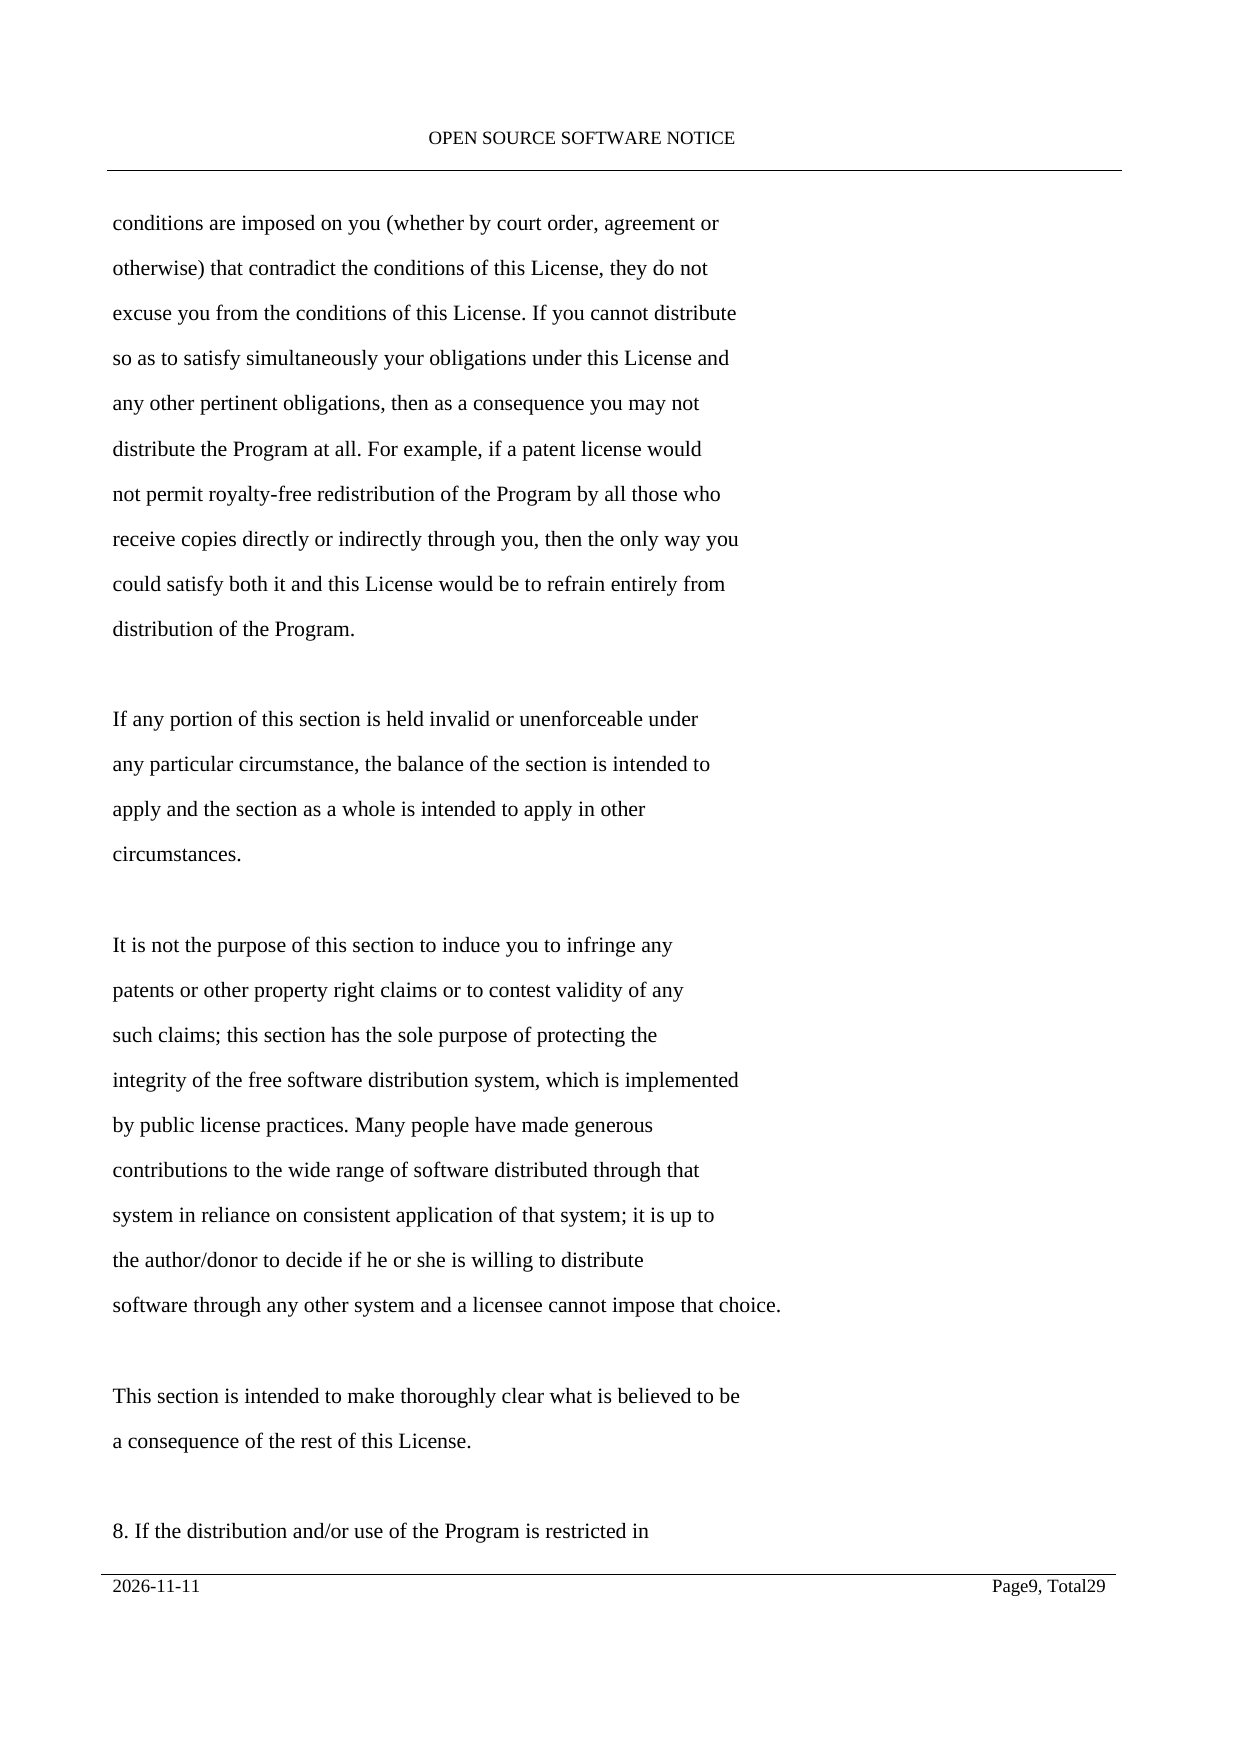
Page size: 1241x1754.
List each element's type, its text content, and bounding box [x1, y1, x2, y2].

text It is not the purpose of this section to induce you to infringe any [112, 928, 1128, 961]
text 8. If the distribution and/or use of the Program is restricted in [112, 1514, 1128, 1547]
text otherwise) that contradict the conditions of this License, they do not [112, 251, 1128, 284]
text could satisfy both it and this License would be to refrain entirely from [112, 567, 1128, 600]
text such claims; this section has the sole purpose of protecting the [112, 1018, 1128, 1051]
text receive copies directly or indirectly through you, then the only way you [112, 522, 1128, 554]
text This section is intended to make thoroughly clear what is believed to be [112, 1379, 1128, 1412]
text system in reliance on consistent application of that system; it is up to [112, 1199, 1128, 1231]
text distribution of the Program. [112, 612, 1128, 645]
text by public license practices. Many people have made generous [112, 1108, 1128, 1141]
text circumstances. [112, 838, 1128, 870]
text a consequence of the rest of this License. [112, 1424, 1128, 1457]
text not permit royalty-free redistribution of the Program by all those who [112, 477, 1128, 509]
text so as to satisfy simultaneously your obligations under this License and [112, 342, 1128, 374]
text software through any other system and a licensee cannot impose that choice. [112, 1289, 1128, 1321]
text integrity of the free software distribution system, which is implemented [112, 1063, 1128, 1096]
text the author/donor to decide if he or she is willing to distribute [112, 1244, 1128, 1276]
text patents or other property right claims or to contest validity of any [112, 973, 1128, 1006]
text any other pertinent obligations, then as a consequence you may not [112, 387, 1128, 419]
text any particular circumstance, the balance of the section is intended to [112, 748, 1128, 780]
text distribute the Program at all. For example, if a patent license would [112, 432, 1128, 464]
text If any portion of this section is held invalid or unenforceable under [112, 702, 1128, 735]
text contributions to the wide range of software distributed through that [112, 1153, 1128, 1186]
text conditions are imposed on you (whether by court order, agreement or [112, 206, 1128, 239]
text apply and the section as a whole is intended to apply in other [112, 793, 1128, 825]
text excuse you from the conditions of this License. If you cannot distribute [112, 297, 1128, 329]
